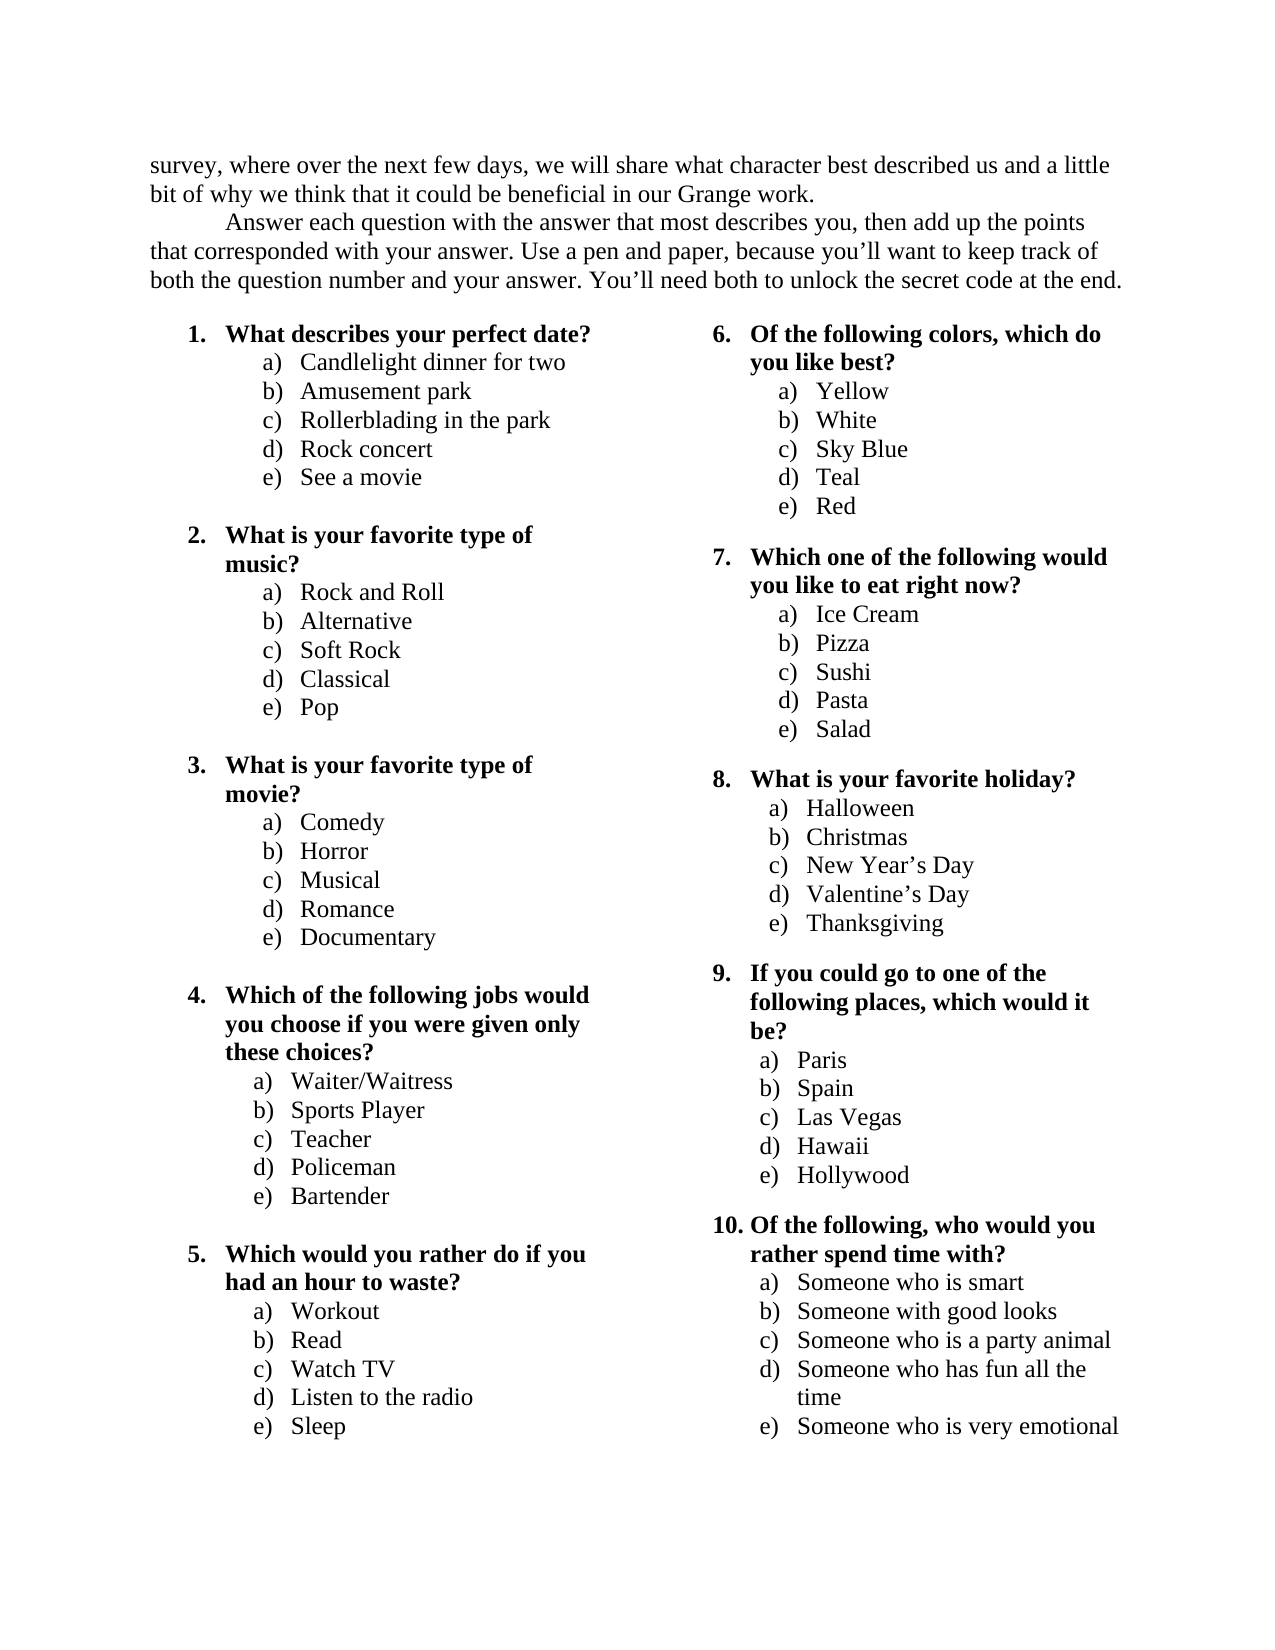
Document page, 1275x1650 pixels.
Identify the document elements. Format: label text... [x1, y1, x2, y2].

list Ice Cream [778, 599, 1125, 628]
list New Year’s Day [769, 851, 1125, 879]
list Candlelight dinner for two [262, 347, 600, 376]
list If you could go to one of the following places, which would it be? [712, 958, 1125, 1045]
list Someone who has fun all the time [759, 1354, 1125, 1411]
list Watch TV [253, 1354, 600, 1382]
list Christmas [769, 822, 1125, 851]
list Bartender [253, 1181, 600, 1210]
text Answer each question with the answer that most describes you, then add up the points that corresponded with your answer. Use a pen and paper, because you’ll want to keep track of both the question number and your answer. You’ll need both to unlock the secret code at the end. [150, 207, 1125, 294]
list White [778, 405, 1125, 434]
list Rollerblading in the park [262, 405, 600, 434]
list Sky Blue [778, 434, 1125, 462]
list Romance [262, 894, 600, 922]
list Hollywood [759, 1160, 1125, 1188]
list Salad [778, 714, 1125, 743]
list Sushi [778, 657, 1125, 685]
list What describes your perfect date? [187, 319, 600, 347]
list Classical [262, 664, 600, 692]
list Musical [262, 865, 600, 894]
list Rock and Roll [262, 577, 600, 606]
list Teacher [253, 1124, 600, 1152]
list Read [253, 1325, 600, 1354]
list Halloween [769, 793, 1125, 822]
list Of the following colors, which do you like best? [712, 319, 1125, 376]
list Workout [253, 1296, 600, 1325]
list Hawaii [759, 1131, 1125, 1160]
list What is your favorite type of music? [187, 520, 600, 577]
list Which one of the following would you like to eat right now? [712, 542, 1125, 599]
list Documentary [262, 922, 600, 951]
list Listen to the radio [253, 1382, 600, 1411]
list Sports Player [253, 1095, 600, 1124]
list Which of the following jobs would you choose if you were given only these choices? [187, 980, 600, 1066]
list Someone who is smart [759, 1267, 1125, 1296]
list Someone with good looks [759, 1296, 1125, 1325]
list Which would you rather do if you had an hour to waste? [187, 1239, 600, 1296]
list Amusement park [262, 376, 600, 405]
list Policeman [253, 1152, 600, 1181]
list Waiter/Waitress [253, 1066, 600, 1095]
list See a movie [262, 462, 600, 491]
list Someone who is a party animal [759, 1325, 1125, 1354]
list Of the following, who would you rather spend time with? [712, 1210, 1125, 1267]
list What is your favorite holiday? [712, 764, 1125, 793]
list Someone who is very emotional [759, 1411, 1125, 1440]
list Pasta [778, 685, 1125, 714]
list Paris [759, 1045, 1125, 1073]
list Soft Rock [262, 635, 600, 664]
list Pop [262, 692, 600, 721]
list Spain [759, 1073, 1125, 1102]
list What is your favorite type of movie? [187, 750, 600, 807]
list Comedy [262, 807, 600, 836]
list Sleep [253, 1411, 600, 1440]
list Valentine’s Day [769, 879, 1125, 908]
list Red [778, 491, 1125, 520]
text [150, 150, 1125, 207]
list Las Vegas [759, 1102, 1125, 1131]
list Thanksgiving [769, 908, 1125, 937]
list Horror [262, 836, 600, 865]
list Teal [778, 462, 1125, 491]
list Alternative [262, 606, 600, 635]
list Pizza [778, 628, 1125, 657]
list Rock concert [262, 434, 600, 462]
list Yellow [778, 376, 1125, 405]
